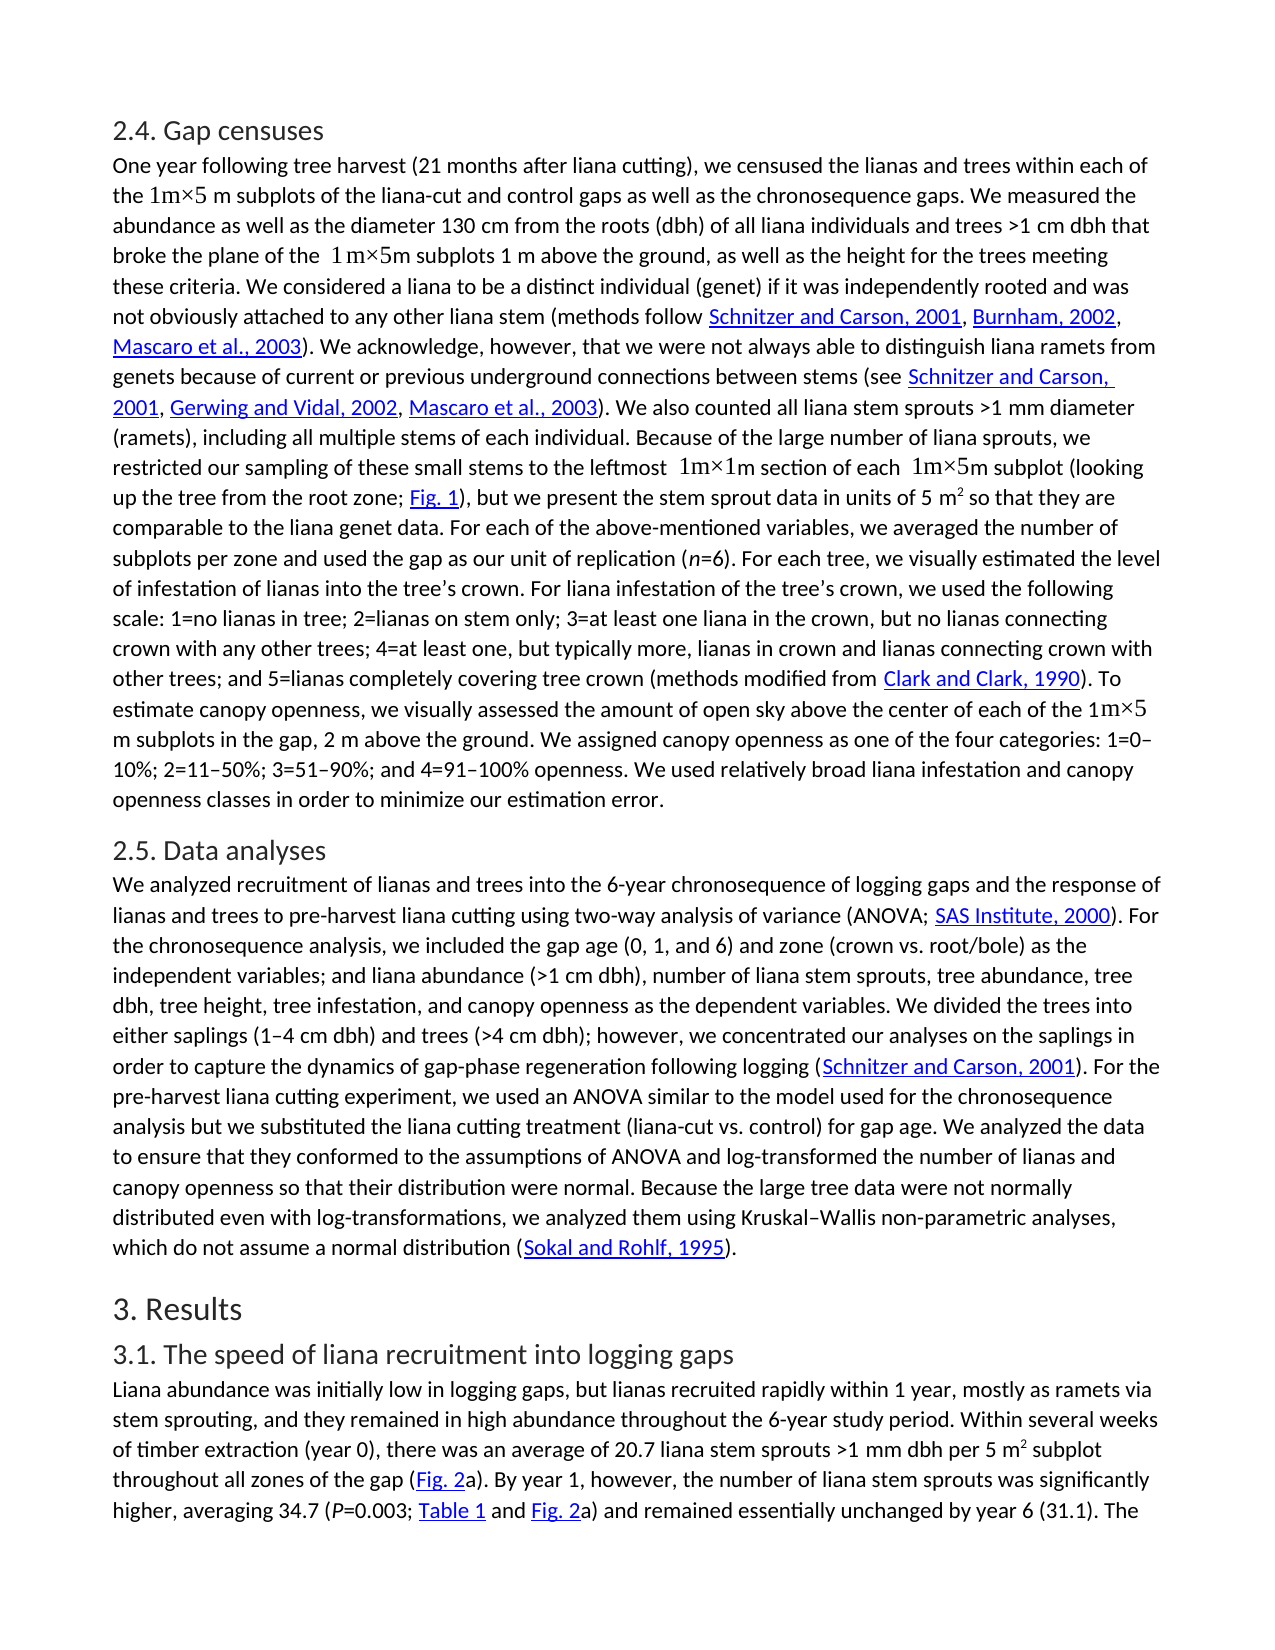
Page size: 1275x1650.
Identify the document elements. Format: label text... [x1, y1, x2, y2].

text We analyzed recruitment of lianas and trees into the 6-year chronosequence of logging gaps and the response of lianas and trees to pre-harvest liana cutting using two-way analysis of variance (ANOVA; SAS Institute, 2000). For the chronosequence analysis, we included the gap age (0, 1, and 6) and zone (crown vs. root/bole) as the independent variables; and liana abundance (>1 cm dbh), number of liana stem sprouts, tree abundance, tree dbh, tree height, tree infestation, and canopy openness as the dependent variables. We divided the trees into either saplings (1–4 cm dbh) and trees (>4 cm dbh); however, we concentrated our analyses on the saplings in order to capture the dynamics of gap-phase regeneration following logging (Schnitzer and Carson, 2001). For the pre-harvest liana cutting experiment, we used an ANOVA similar to the model used for the chronosequence analysis but we substituted the liana cutting treatment (liana-cut vs. control) for gap age. We analyzed the data to ensure that they conformed to the assumptions of ANOVA and log-transformed the number of lianas and canopy openness so that their distribution were normal. Because the large tree data were not normally distributed even with log-transformations, we analyzed them using Kruskal–Wallis non-parametric analyses, which do not assume a normal distribution (Sokal and Rohlf, 1995). [112, 871, 1162, 1261]
subtitle 2.4. Gap censuses [112, 112, 1162, 148]
subtitle 3. Results [112, 1288, 1162, 1329]
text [112, 1375, 1162, 1524]
text One year following tree harvest (21 months after liana cutting), we censused the lianas and trees within each of the m subplots of the liana-cut and control gaps as well as the chronosequence gaps. We measured the abundance as well as the diameter 130 cm from the roots (dbh) of all liana individuals and trees >1 cm dbh that broke the plane of the m subplots 1 m above the ground, as well as the height for the trees meeting these criteria. We considered a liana to be a distinct individual (genet) if it was independently rooted and was not obviously attached to any other liana stem (methods follow Schnitzer and Carson, 2001, Burnham, 2002, Mascaro et al., 2003). We acknowledge, however, that we were not always able to distinguish liana ramets from genets because of current or previous underground connections between stems (see Schnitzer and Carson, 2001, Gerwing and Vidal, 2002, Mascaro et al., 2003). We also counted all liana stem sprouts >1 mm diameter (ramets), including all multiple stems of each individual. Because of the large number of liana sprouts, we restricted our sampling of these small stems to the leftmost m section of each m subplot (looking up the tree from the root zone; Fig. 1), but we present the stem sprout data in units of 5 m2 so that they are comparable to the liana genet data. For each of the above-mentioned variables, we averaged the number of subplots per zone and used the gap as our unit of replication (n=6). For each tree, we visually estimated the level of infestation of lianas into the tree’s crown. For liana infestation of the tree’s crown, we used the following scale: 1=no lianas in tree; 2=lianas on stem only; 3=at least one liana in the crown, but no lianas connecting crown with any other trees; 4=at least one, but typically more, lianas in crown and lianas connecting crown with other trees; and 5=lianas completely covering tree crown (methods modified from Clark and Clark, 1990). To estimate canopy openness, we visually assessed the amount of open sky above the center of each of the 1 m subplots in the gap, 2 m above the ground. We assigned canopy openness as one of the four categories: 1=0–10%; 2=11–50%; 3=51–90%; and 4=91–100% openness. We used relatively broad liana infestation and canopy openness classes in order to minimize our estimation error. [112, 151, 1162, 813]
subtitle 2.5. Data analyses [112, 832, 1162, 868]
subtitle 3.1. The speed of liana recruitment into logging gaps [112, 1336, 1162, 1372]
